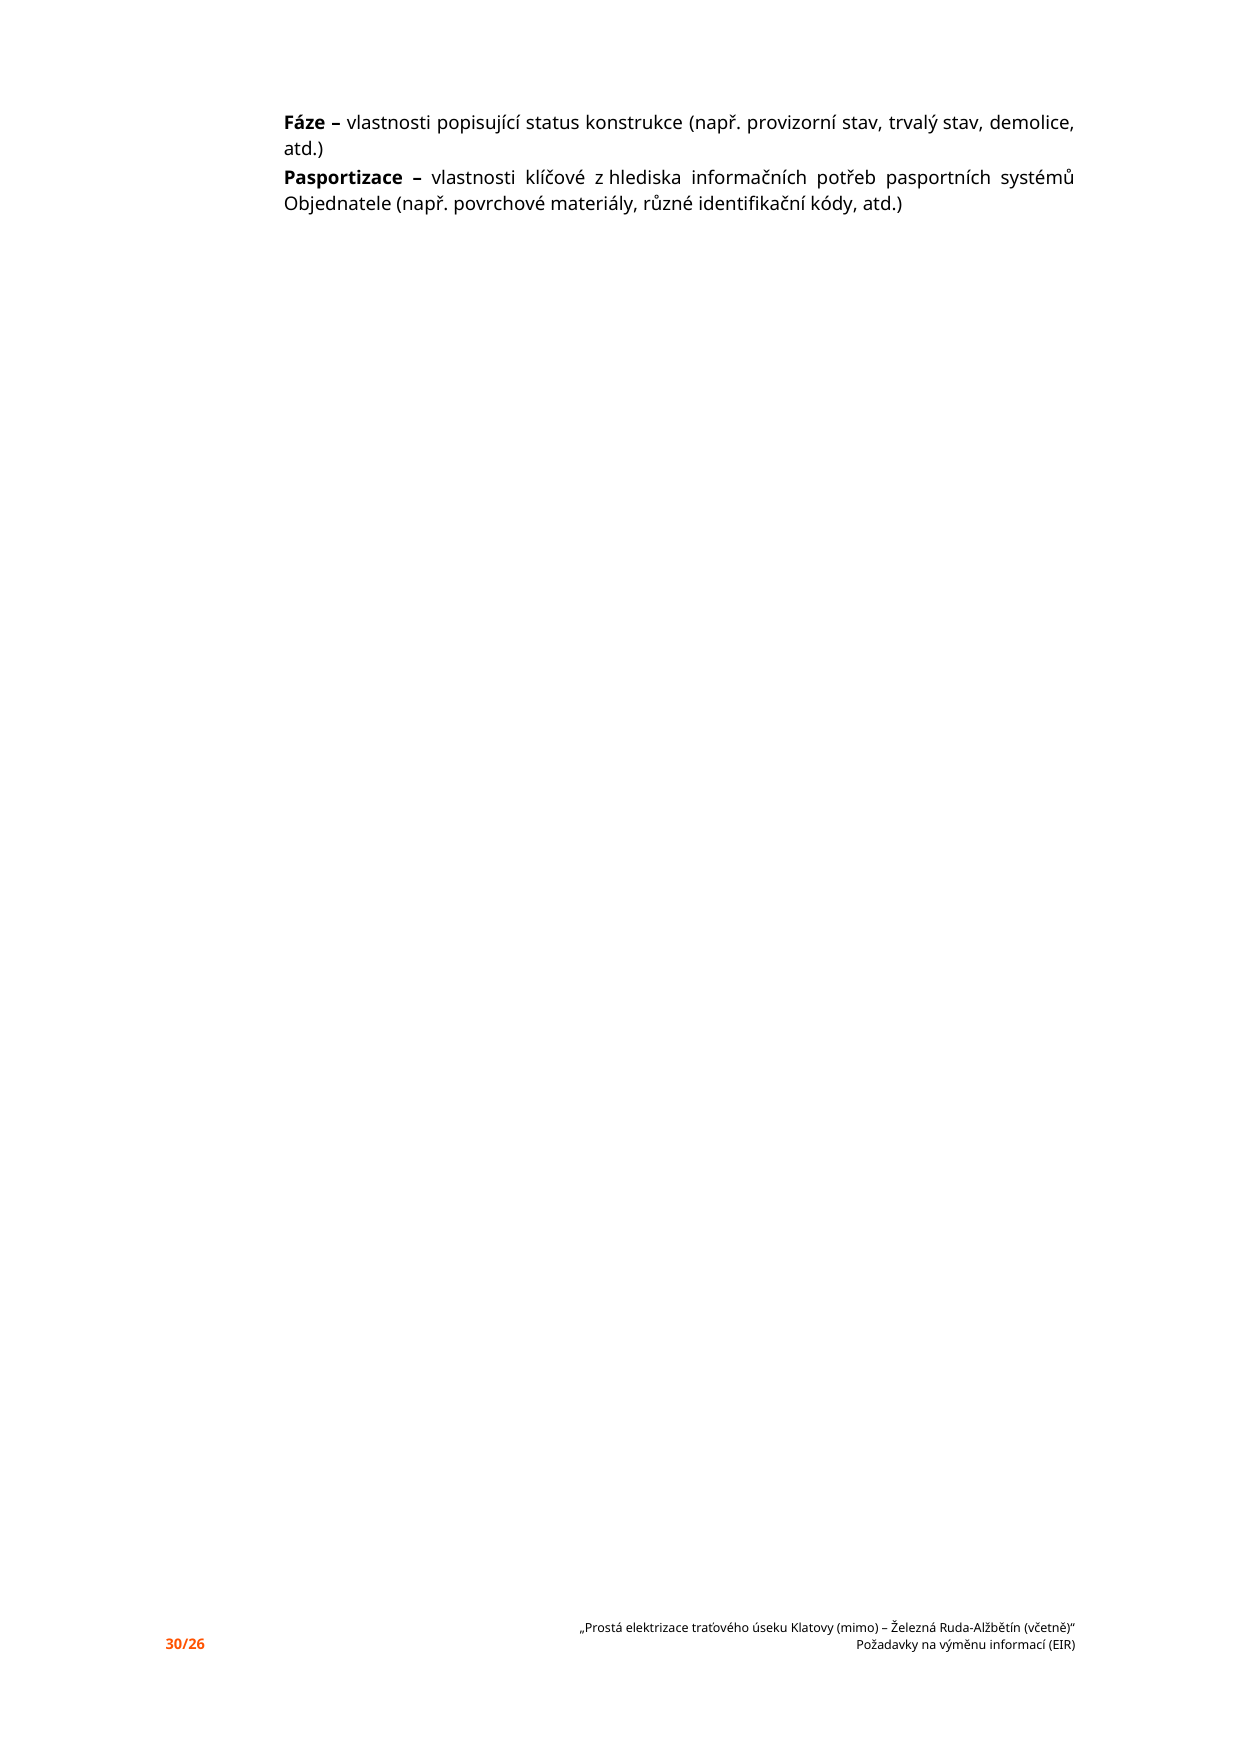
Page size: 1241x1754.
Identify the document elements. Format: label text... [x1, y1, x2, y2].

list Fáze – vlastnosti popisující status konstrukce (např. provizorní stav, trvalý stav, demolice, atd.) [283, 109, 1075, 160]
list Pasportizace – vlastnosti klíčové z hlediska informačních potřeb pasportních systémů Objednatele (např. povrchové materiály, různé identifikační kódy, atd.) [283, 164, 1075, 216]
